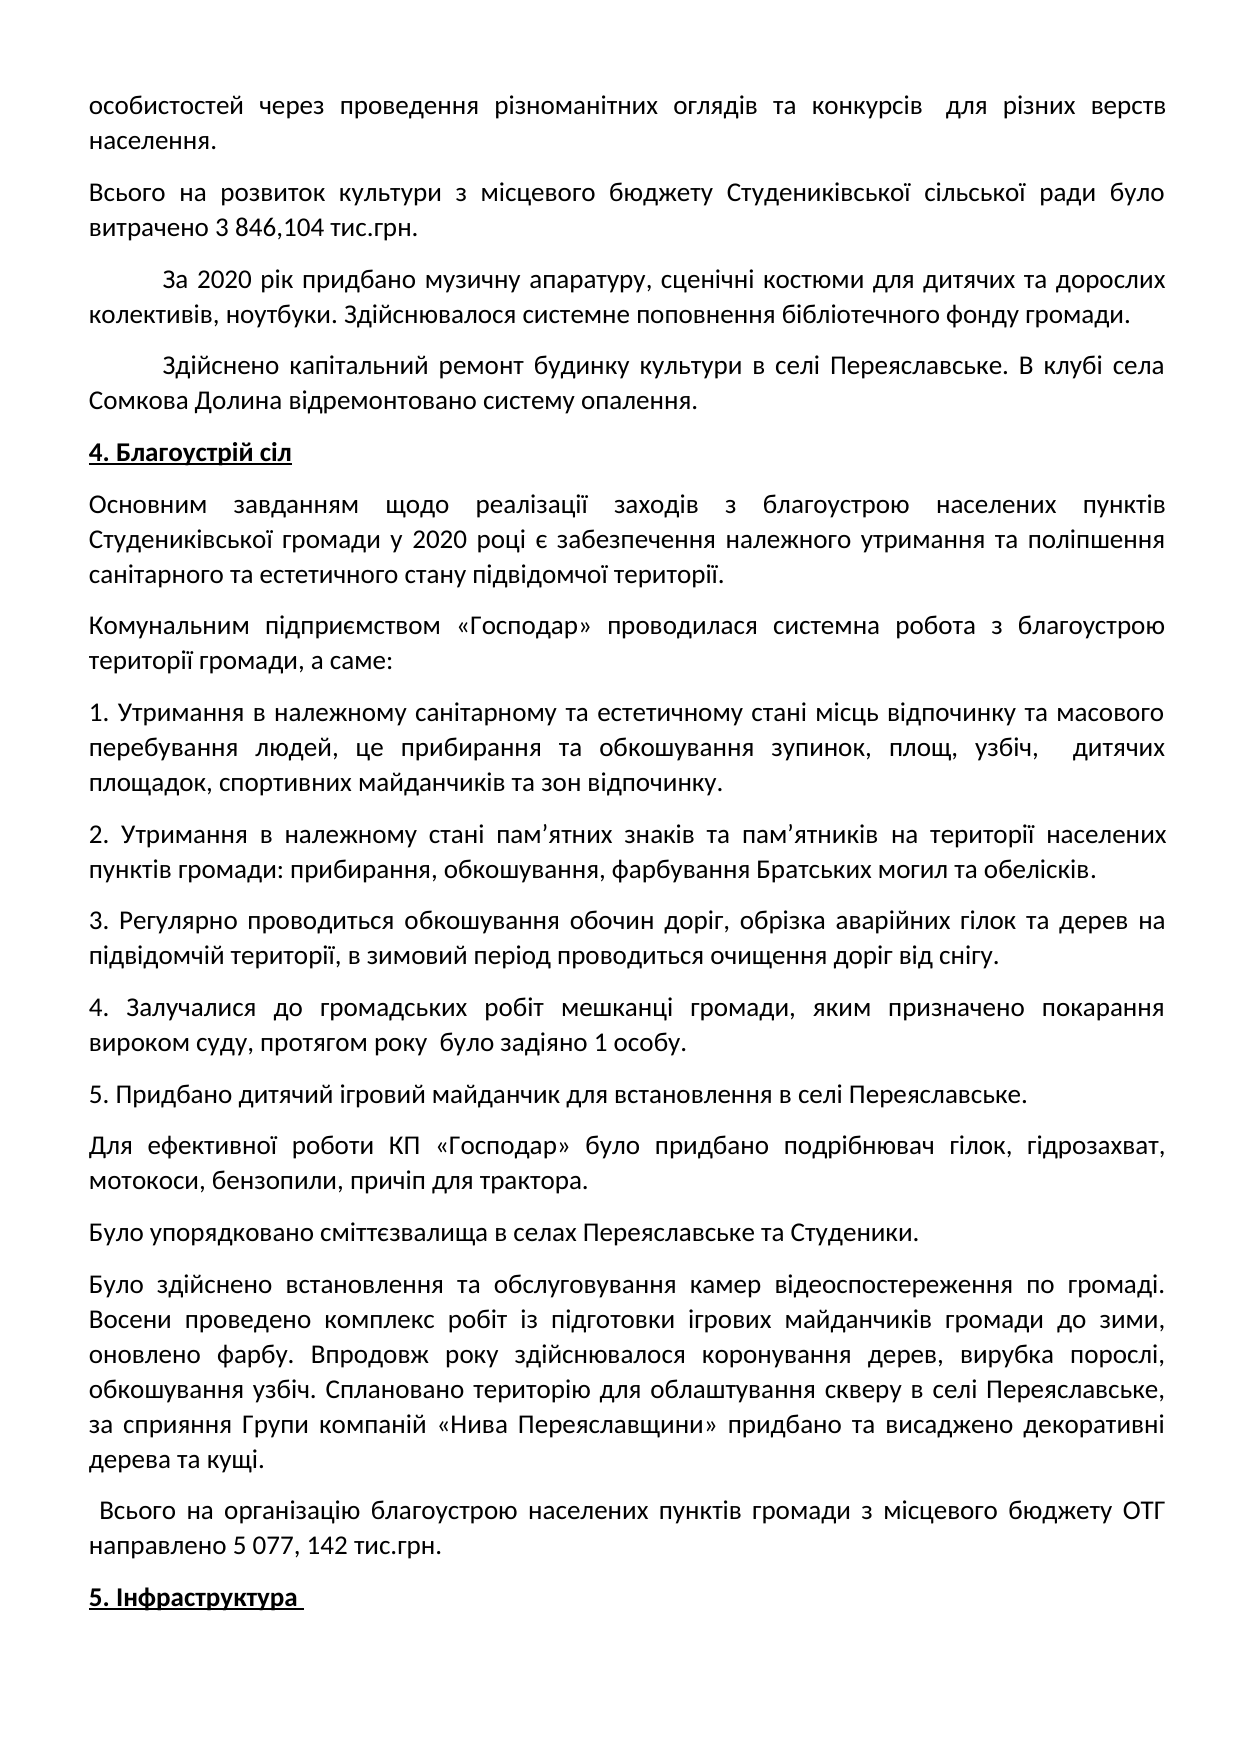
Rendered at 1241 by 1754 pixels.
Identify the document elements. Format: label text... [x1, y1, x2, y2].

text 2. Утримання в належному стані пам’ятних знаків та пам’ятників на території населених пунктів громади: прибирання, обкошування, фарбування Братських могил та обелісків. [89, 817, 1167, 885]
text Було здійснено встановлення та обслуговування камер відеоспостереження по громаді. Восени проведено комплекс робіт із підготовки ігрових майданчиків громади до зими, оновлено фарбу. Впродовж року здійснювалося коронування дерев, вирубка порослі, обкошування узбіч. Сплановано територію для облаштування скверу в селі Переяславське, за сприяння Групи компаній «Нива Переяславщини» придбано та висаджено декоративні дерева та кущі. [89, 1267, 1167, 1475]
text Здійснено капітальний ремонт будинку культури в селі Переяславське. В клубі села Сомкова Долина відремонтовано систему опалення. [89, 348, 1167, 417]
text 1. Утримання в належному санітарному та естетичному стані місць відпочинку та масового перебування людей, це прибирання та обкошування зупинок, площ, узбіч, дитячих площадок, спортивних майданчиків та зон відпочинку. [89, 695, 1167, 798]
text Всього на організацію благоустрою населених пунктів громади з місцевого бюджету ОТГ направлено 5 077, 142 тис.грн. [89, 1493, 1167, 1562]
text 3. Регулярно проводиться обкошування обочин доріг, обрізка аварійних гілок та дерев на підвідомчій території, в зимовий період проводиться очищення доріг від снігу. [89, 903, 1167, 972]
text Було упорядковано сміттєзвалища в селах Переяславське та Студеники. [89, 1215, 1167, 1248]
text Основним завданням щодо реалізації заходів з благоустрою населених пунктів Студениківської громади у 2020 році є забезпечення належного утримання та поліпшення санітарного та естетичного стану підвідомчої території. [89, 487, 1167, 590]
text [89, 88, 1167, 157]
text 4. Благоустрій сіл [89, 435, 1167, 468]
text 5. Придбано дитячий ігровий майданчик для встановлення в селі Переяславське. [89, 1077, 1167, 1110]
text 4. Залучалися до громадських робіт мешканці громади, яким призначено покарання вироком суду, протягом року було задіяно 1 особу. [89, 990, 1167, 1058]
text За 2020 рік придбано музичну апаратуру, сценічні костюми для дитячих та дорослих колективів, ноутбуки. Здійснювалося системне поповнення бібліотечного фонду громади. [89, 262, 1167, 330]
text Для ефективної роботи КП «Господар» було придбано подрібнювач гілок, гідрозахват, мотокоси, бензопили, причіп для трактора. [89, 1128, 1167, 1197]
text 5. Інфраструктура [89, 1580, 1167, 1613]
text Всього на розвиток культури з місцевого бюджету Студениківської сільської ради було витрачено 3 846,104 тис.грн. [89, 175, 1167, 243]
text Комунальним підприємством «Господар» проводилася системна робота з благоустрою території громади, а саме: [89, 608, 1167, 677]
